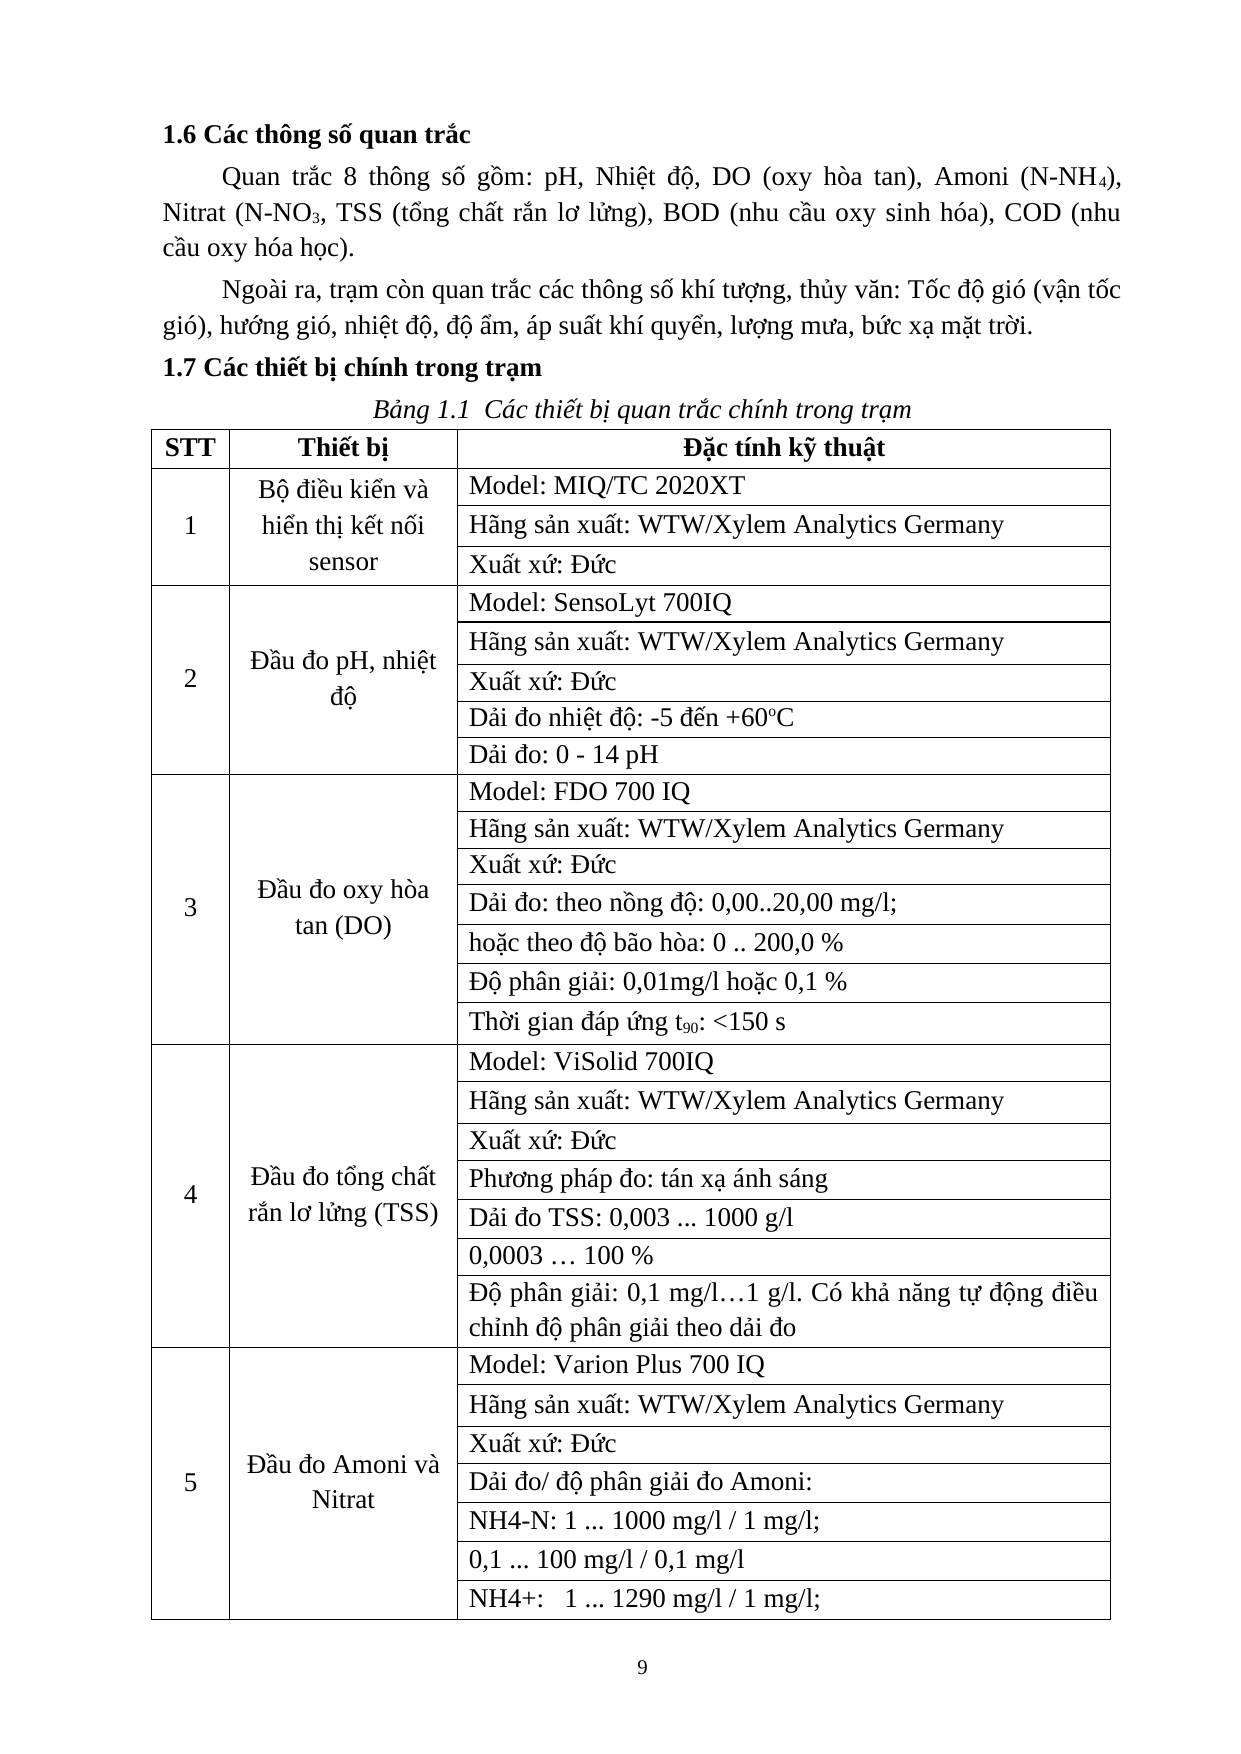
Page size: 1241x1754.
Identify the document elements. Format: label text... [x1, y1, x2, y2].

table_cell NH4+: 1 ... 1290 mg/l / 1 mg/l; [458, 1581, 1110, 1619]
table_header STT [152, 430, 229, 468]
table_cell 5 [152, 1348, 229, 1619]
table_cell Xuất xứ: Đức [458, 665, 1110, 701]
table_cell Xuất xứ: Đức [458, 1427, 1110, 1463]
table_cell Model: SensoLyt 700IQ [458, 586, 1110, 621]
text Quan trắc 8 thông số gồm: pH, Nhiệt độ, DO (oxy hòa tan), Amoni (N-NH4), Nitrat (N-NO3, TSS (tổng chất rắn lơ lửng), BOD (nhu cầu oxy sinh hóa), COD (nhu cầu oxy hóa học). [162, 160, 1122, 263]
table_cell Phương pháp đo: tán xạ ánh sáng [458, 1161, 1110, 1199]
table_cell 2 [152, 586, 229, 774]
list Ngoài ra, trạm còn quan trắc các thông số khí tượng, thủy văn: Tốc độ gió (vận tốc gió), hướng gió, nhiệt độ, độ ẩm, áp suất khí quyển, lượng mưa, bức xạ mặt trời. [162, 273, 1122, 340]
table_cell NH4-N: 1 ... 1000 mg/l / 1 mg/l; [458, 1503, 1110, 1541]
table_cell Đầu đo Amoni và Nitrat [230, 1348, 457, 1619]
table_cell Dải đo nhiệt độ: -5 đến +60oC [458, 702, 1110, 737]
table_cell Model: ViSolid 700IQ [458, 1045, 1110, 1081]
table_cell Model: MIQ/TC 2020XT [458, 469, 1110, 505]
table_cell Đầu đo pH, nhiệt độ [230, 586, 457, 774]
table_cell 4 [152, 1045, 229, 1347]
table_cell Dải đo: 0 - 14 pH [458, 738, 1110, 774]
table_cell Hãng sản xuất: WTW/Xylem Analytics Germany [458, 623, 1110, 664]
table_cell Xuất xứ: Đức [458, 547, 1110, 584]
subtitle 1.6 Các thông số quan trắc [162, 118, 1122, 149]
table_cell Đầu đo tổng chất rắn lơ lửng (TSS) [230, 1045, 457, 1347]
table_header Thiết bị [230, 430, 457, 468]
table_cell Hãng sản xuất: WTW/Xylem Analytics Germany [458, 812, 1110, 848]
table_cell 0,0003 … 100 % [458, 1239, 1110, 1275]
table_cell 0,1 ... 100 mg/l / 0,1 mg/l [458, 1542, 1110, 1580]
text Bảng 1.1 Các thiết bị quan trắc chính trong trạm [162, 393, 1122, 424]
table_cell Hãng sản xuất: WTW/Xylem Analytics Germany [458, 1385, 1110, 1426]
table_header Đặc tính kỹ thuật [458, 430, 1110, 468]
subtitle 1.7 Các thiết bị chính trong trạm [162, 351, 1122, 382]
table_cell Dải đo TSS: 0,003 ... 1000 g/l [458, 1200, 1110, 1238]
table_cell Hãng sản xuất: WTW/Xylem Analytics Germany [458, 506, 1110, 546]
table_cell Xuất xứ: Đức [458, 849, 1110, 884]
table_cell 3 [152, 775, 229, 1044]
table_cell Model: FDO 700 IQ [458, 775, 1110, 811]
table_cell 1 [152, 469, 229, 584]
table_cell Dải đo: theo nồng độ: 0,00..20,00 mg/l; [458, 885, 1110, 923]
table_cell Độ phân giải: 0,01mg/l hoặc 0,1 % [458, 964, 1110, 1002]
table_cell Thời gian đáp ứng t90: <150 s [458, 1003, 1110, 1044]
table_cell Xuất xứ: Đức [458, 1124, 1110, 1160]
table_cell Đầu đo oxy hòa tan (DO) [230, 775, 457, 1044]
table_cell Độ phân giải: 0,1 mg/l…1 g/l. Có khả năng tự động điều chỉnh độ phân giải theo dải đo [458, 1276, 1110, 1347]
table_cell Model: Varion Plus 700 IQ [458, 1348, 1110, 1384]
table_cell hoặc theo độ bão hòa: 0 .. 200,0 % [458, 925, 1110, 962]
table_cell Hãng sản xuất: WTW/Xylem Analytics Germany [458, 1082, 1110, 1123]
table_cell Bộ điều kiển và hiển thị kết nối sensor [230, 469, 457, 584]
table_cell Dải đo/ độ phân giải đo Amoni: [458, 1464, 1110, 1502]
